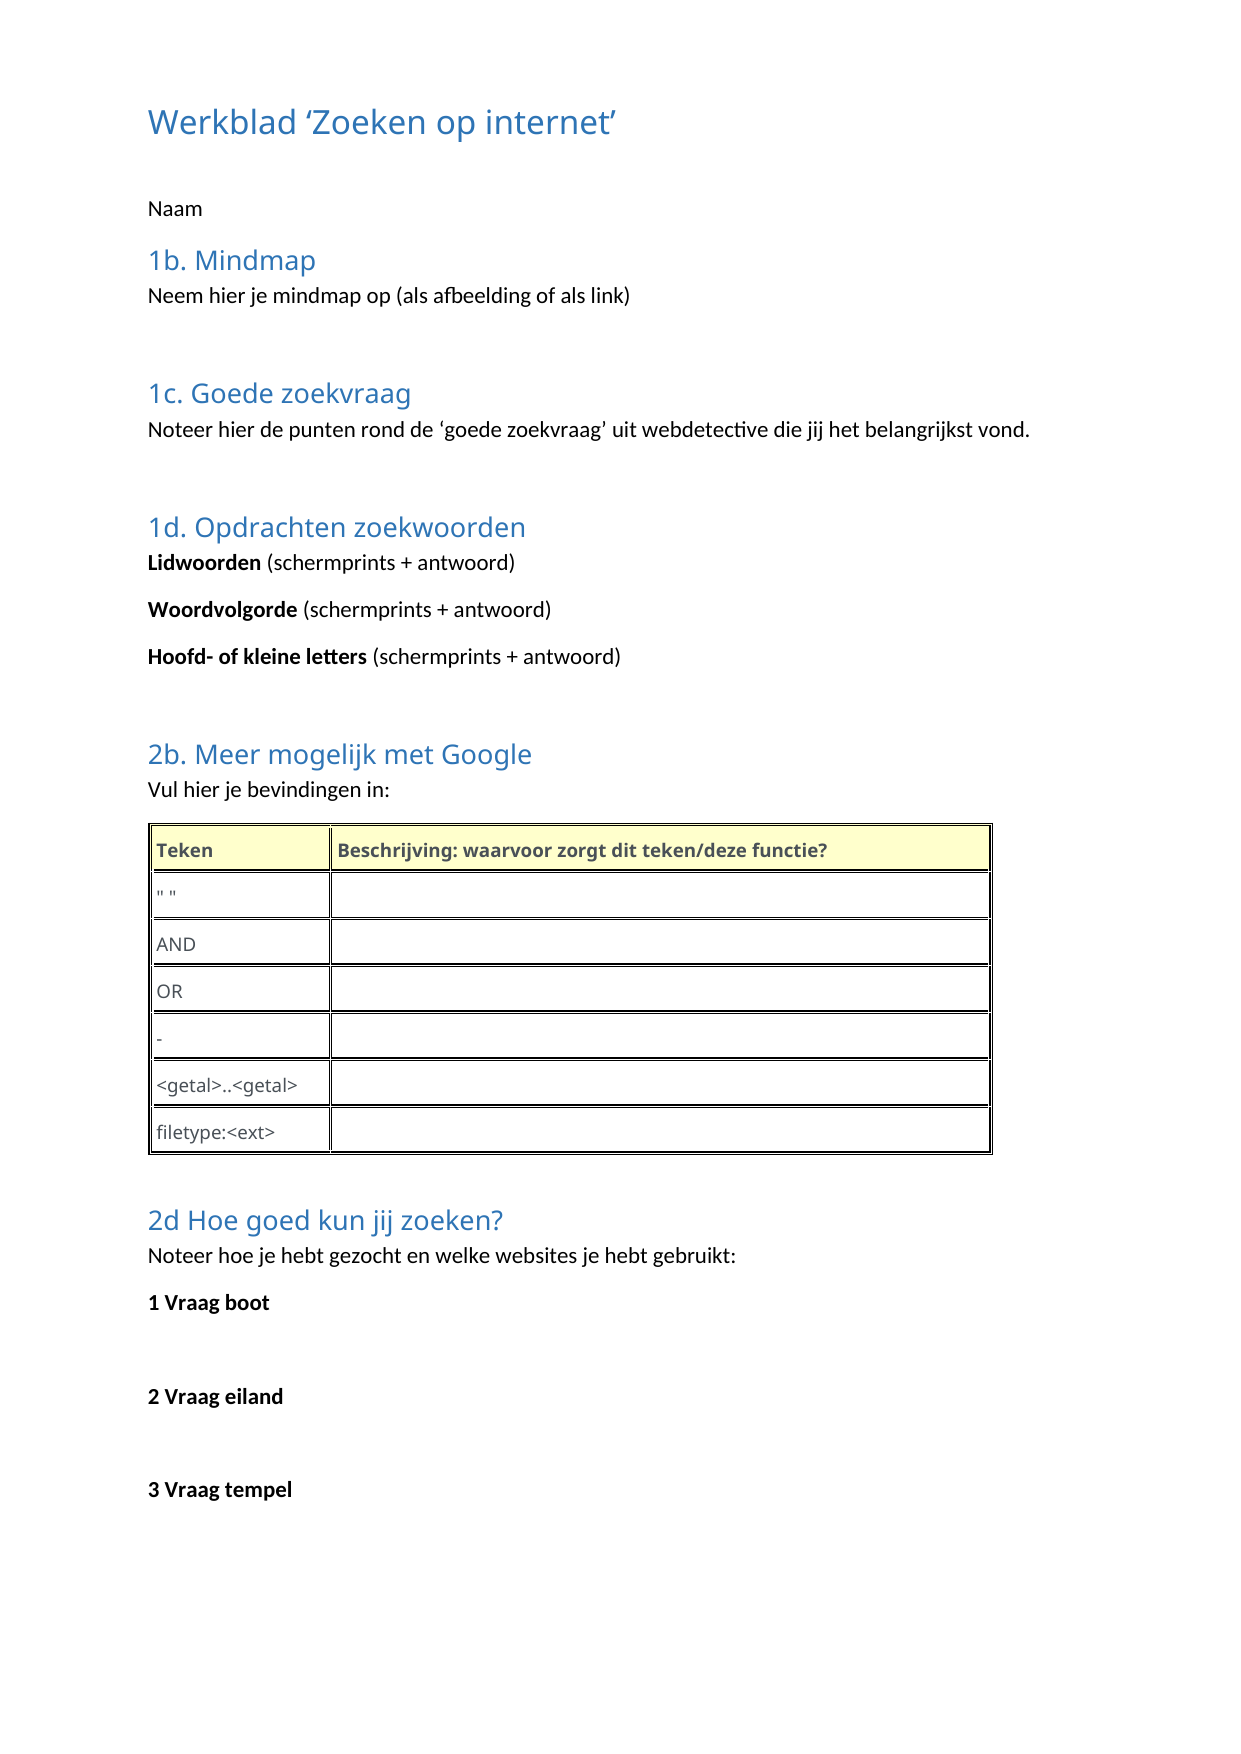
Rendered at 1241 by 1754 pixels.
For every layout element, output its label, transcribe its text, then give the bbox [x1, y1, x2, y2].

text Vul hier je bevindingen in: [148, 776, 1093, 803]
subtitle 2d Hoe goed kun jij zoeken? [148, 1201, 1093, 1238]
table_cell [332, 869, 990, 916]
subtitle 1d. Opdrachten zoekwoorden [148, 508, 1093, 545]
table_cell OR [152, 963, 329, 1010]
text Noteer hoe je hebt gezocht en welke websites je hebt gebruikt: [148, 1241, 1093, 1269]
table_cell <getal>..<getal> [152, 1057, 329, 1104]
text Noteer hier de punten rond de ‘goede zoekvraag’ uit webdetective die jij het belangrijkst vond. [148, 415, 1093, 443]
table_cell AND [152, 916, 329, 963]
table_cell [332, 1057, 990, 1104]
table_cell - [152, 1010, 329, 1057]
text Neem hier je mindmap op (als afbeelding of als link) [148, 281, 1093, 309]
table_cell [332, 1010, 990, 1057]
table_header Teken [152, 826, 331, 869]
text 3 Vraag tempel [148, 1476, 1093, 1503]
table_cell [331, 1104, 990, 1151]
text Lidwoorden (schermprints + antwoord) [148, 548, 1093, 576]
text 1 Vraag boot [148, 1288, 1093, 1316]
table_cell filetype:<ext> [152, 1104, 331, 1151]
text Hoofd- of kleine letters (schermprints + antwoord) [148, 642, 1093, 670]
table_cell [332, 916, 990, 963]
subtitle 1b. Mindmap [148, 241, 1093, 278]
subtitle 1c. Goede zoekvraag [148, 375, 1093, 412]
text Woordvolgorde (schermprints + antwoord) [148, 595, 1093, 623]
text Naam [148, 194, 1093, 222]
text 2 Vraag eiland [148, 1382, 1093, 1410]
subtitle 2b. Meer mogelijk met Google [148, 736, 1093, 773]
table_header Beschrijving: waarvoor zorgt dit teken/deze functie? [331, 826, 989, 869]
table_cell " " [152, 869, 329, 916]
table_cell [332, 963, 990, 1010]
